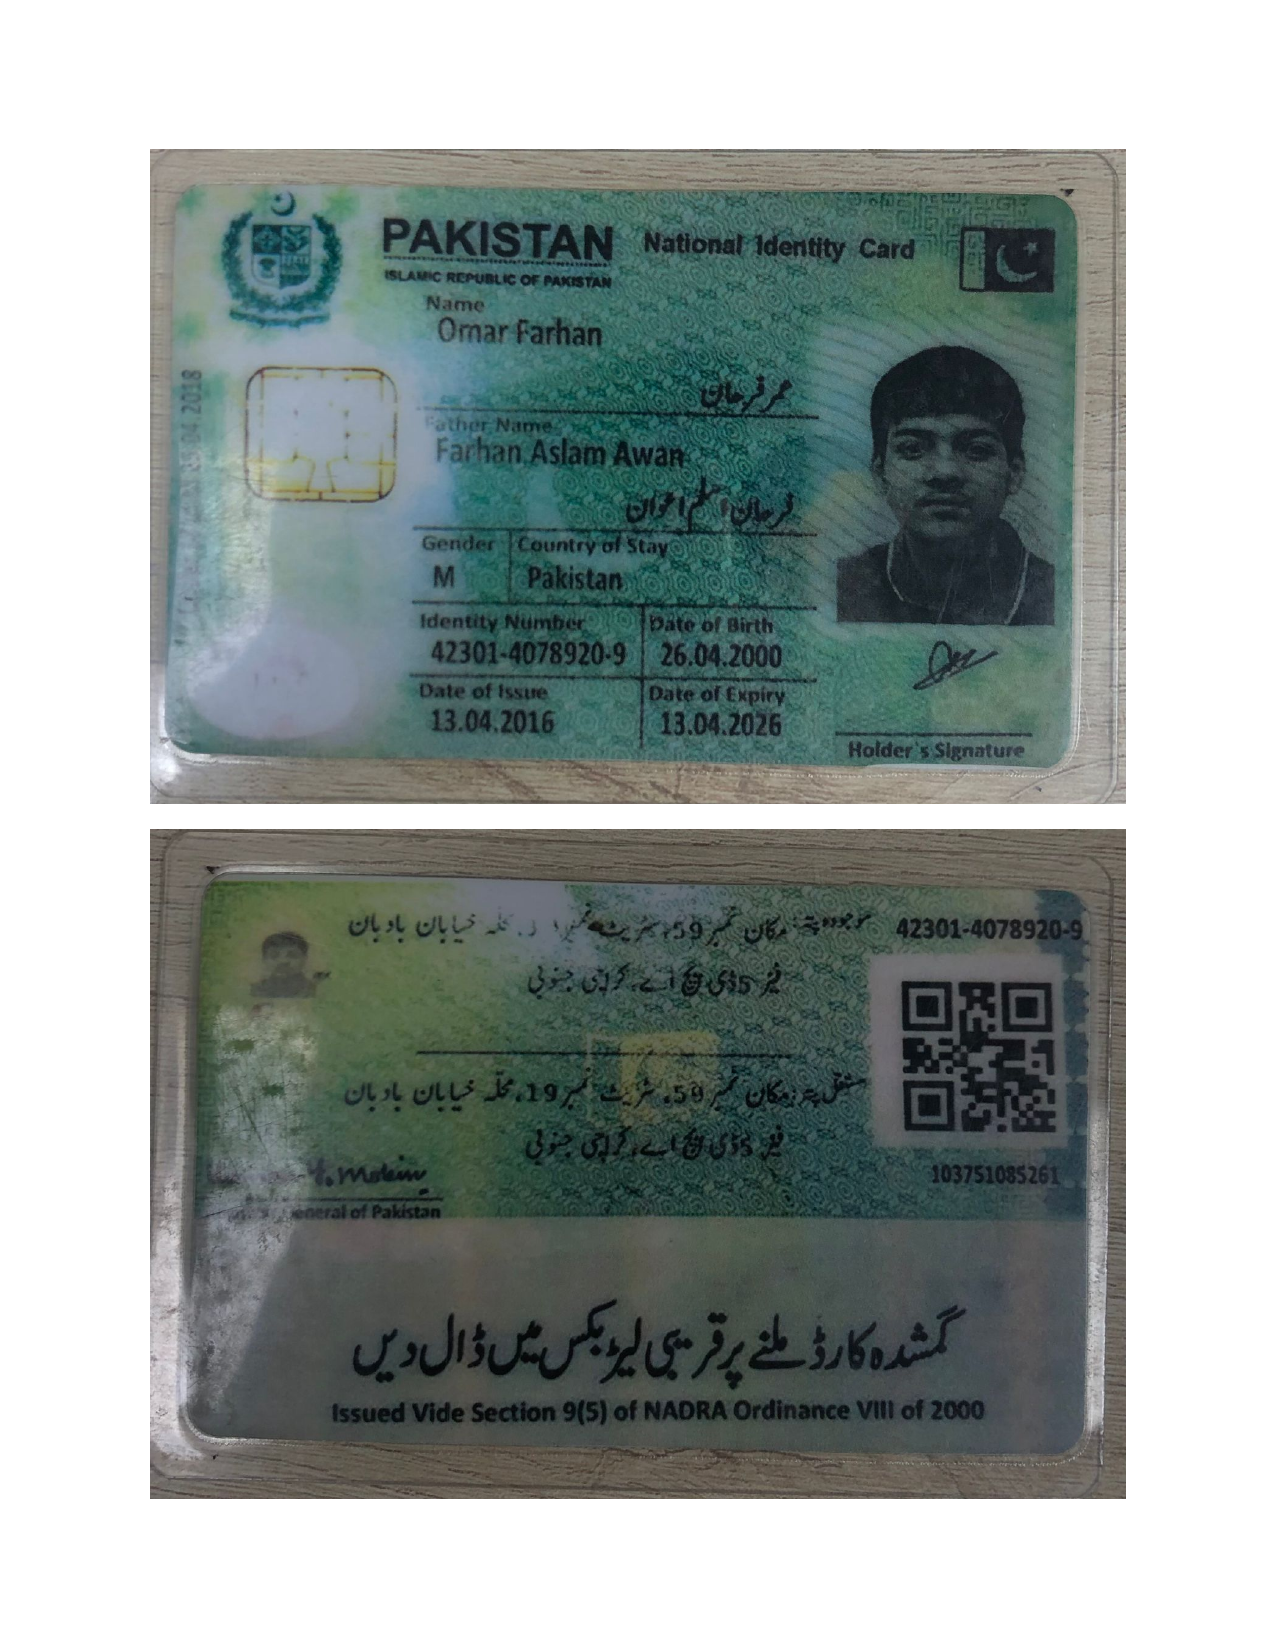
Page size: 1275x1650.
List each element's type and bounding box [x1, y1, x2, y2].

picture [150, 149, 1126, 804]
picture [150, 829, 1126, 1499]
